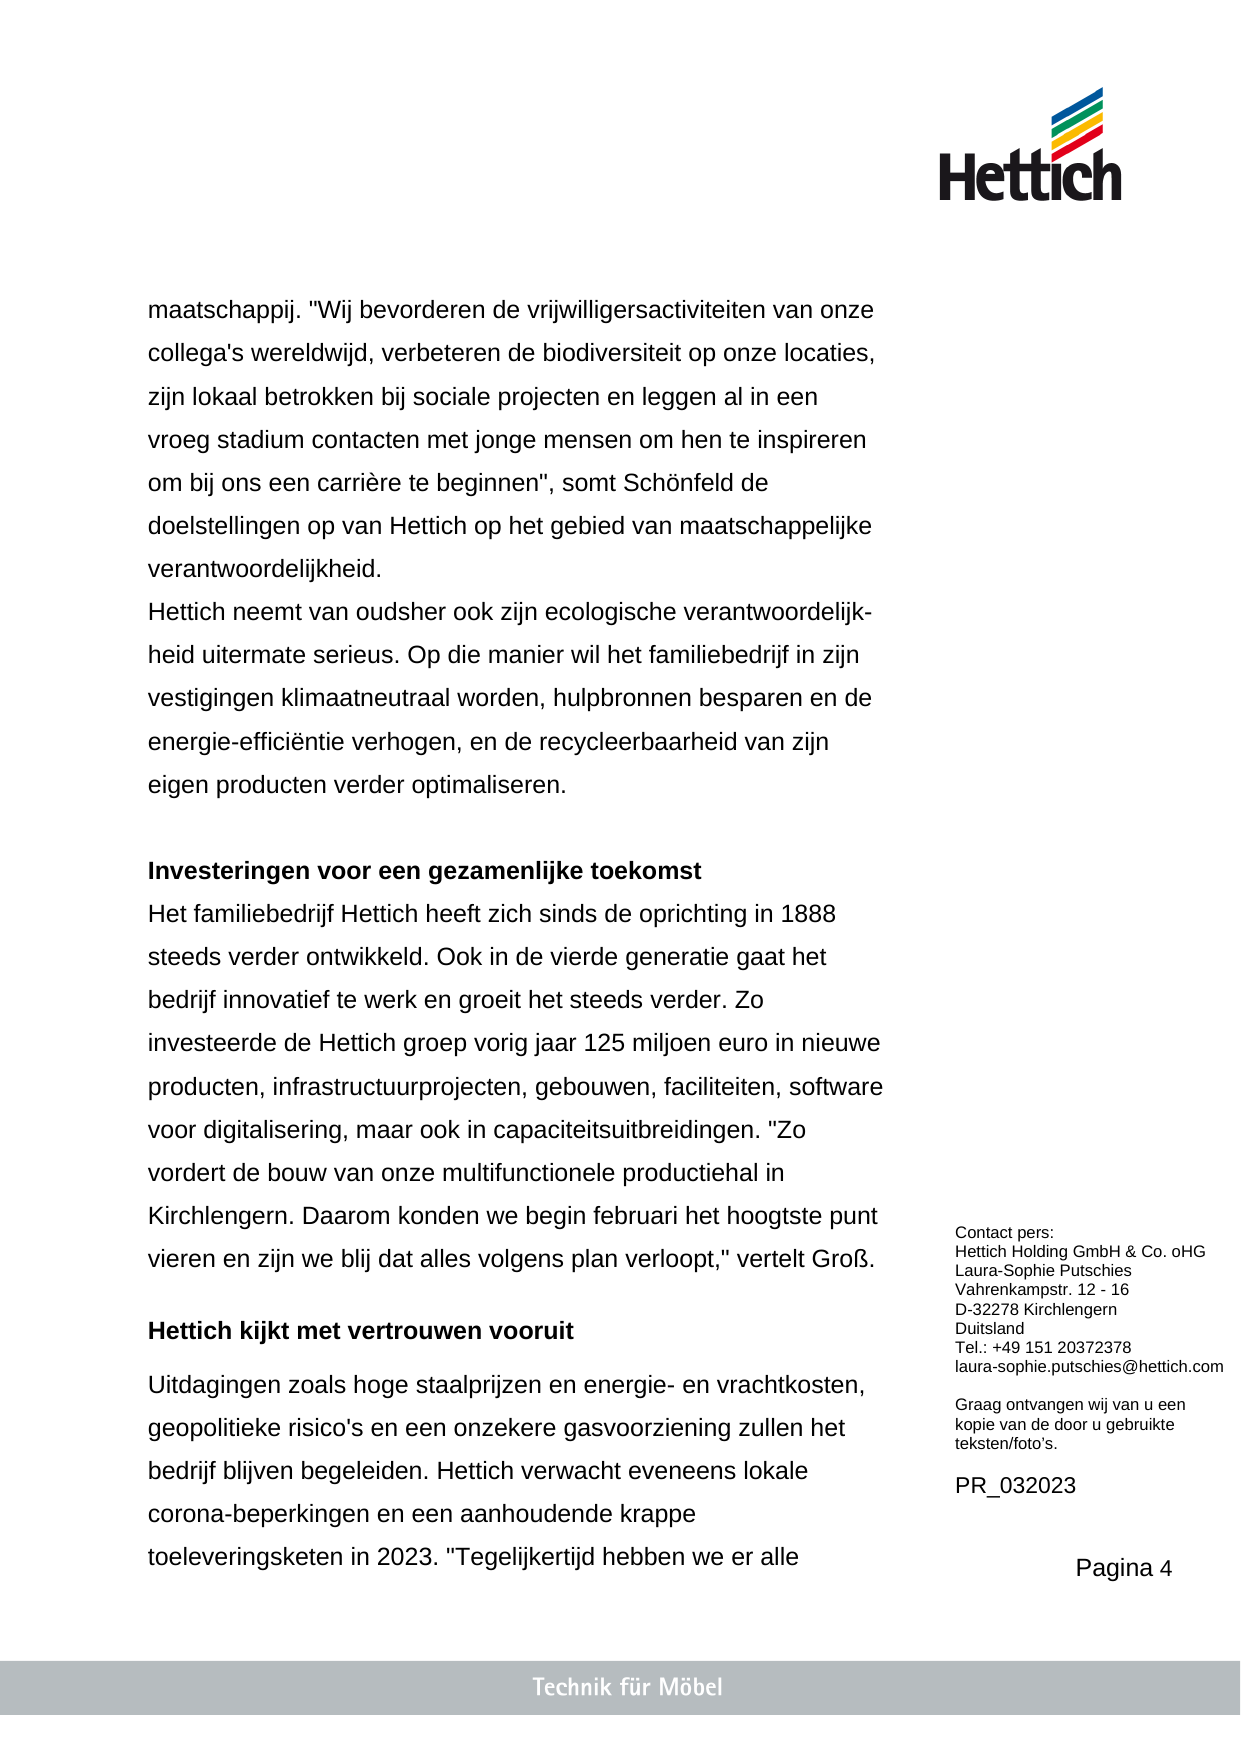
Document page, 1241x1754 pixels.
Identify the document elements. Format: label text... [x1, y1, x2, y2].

picture [0, 1598, 1241, 1715]
text Hettich neemt van oudsher ook zijn ecologische verantwoordelijk- heid uitermate serieus. Op die manier wil het familiebedrijf in zijn vestigingen klimaatneutraal worden, hulpbronnen besparen en de energie-efficiëntie verhogen, en de recycleerbaarheid van zijn eigen producten verder optimaliseren. [148, 597, 887, 798]
text Het familiebedrijf Hettich heeft zich sinds de oprichting in 1888 steeds verder ontwikkeld. Ook in de vierde generatie gaat het bedrijf innovatief te werk en groeit het steeds verder. Zo investeerde de Hettich groep vorig jaar 125 miljoen euro in nieuwe producten, infrastructuurprojecten, gebouwen, faciliteiten, software voor digitalisering, maar ook in capaciteitsuitbreidingen. "Zo vordert de bouw van onze multifunctionele productiehal in Kirchlengern. Daarom konden we begin februari het hoogtste punt vieren en zijn we blij dat alles volgens plan verloopt," vertelt Groß. [148, 899, 887, 1273]
picture [0, 6, 1241, 263]
text Investeringen voor een gezamenlijke toekomst [148, 856, 887, 885]
text Hettich kijkt met vertrouwen vooruit [148, 1316, 887, 1345]
